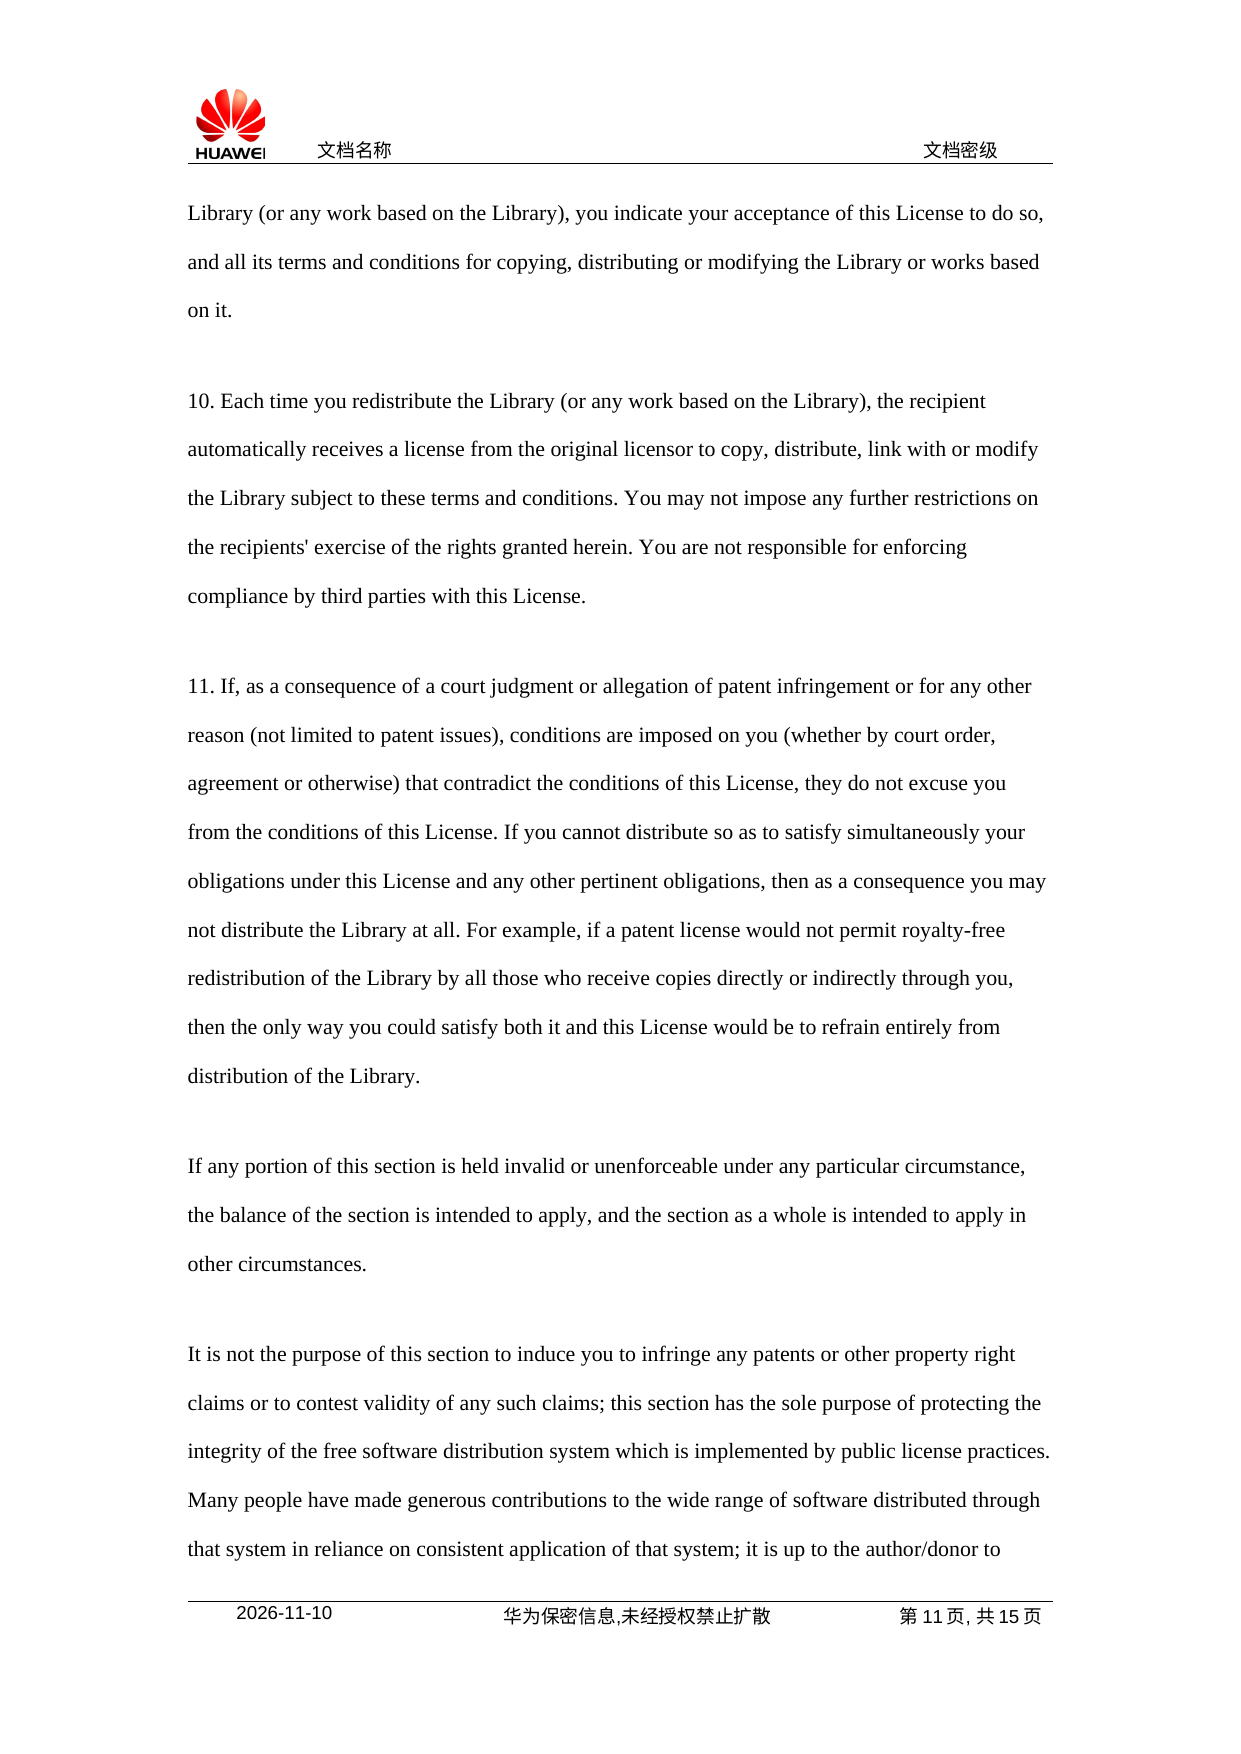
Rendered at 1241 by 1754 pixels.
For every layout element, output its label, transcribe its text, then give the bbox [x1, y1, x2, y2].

picture [196, 89, 265, 159]
text If any portion of this section is held invalid or unenforceable under any particular circumstance, the balance of the section is intended to apply, and the section as a whole is intended to apply in other circumstances. [187, 1149, 1053, 1279]
text 10. Each time you redistribute the Library (or any work based on the Library), the recipient automatically receives a license from the original licensor to copy, distribute, link with or modify the Library subject to these terms and conditions. You may not impose any further restrictions on the recipients' exercise of the rights granted herein. You are not responsible for enforcing compliance by third parties with this License. [187, 384, 1053, 611]
text 11. If, as a consequence of a court judgment or allegation of patent infringement or for any other reason (not limited to patent issues), conditions are imposed on you (whether by court order, agreement or otherwise) that contradict the conditions of this License, they do not excuse you from the conditions of this License. If you cannot distribute so as to satisfy simultaneously your obligations under this License and any other pertinent obligations, then as a consequence you may not distribute the Library at all. For example, if a patent license would not permit royalty-free redistribution of the Library by all those who receive copies directly or indirectly through you, then the only way you could satisfy both it and this License would be to refrain entirely from distribution of the Library. [187, 669, 1053, 1092]
